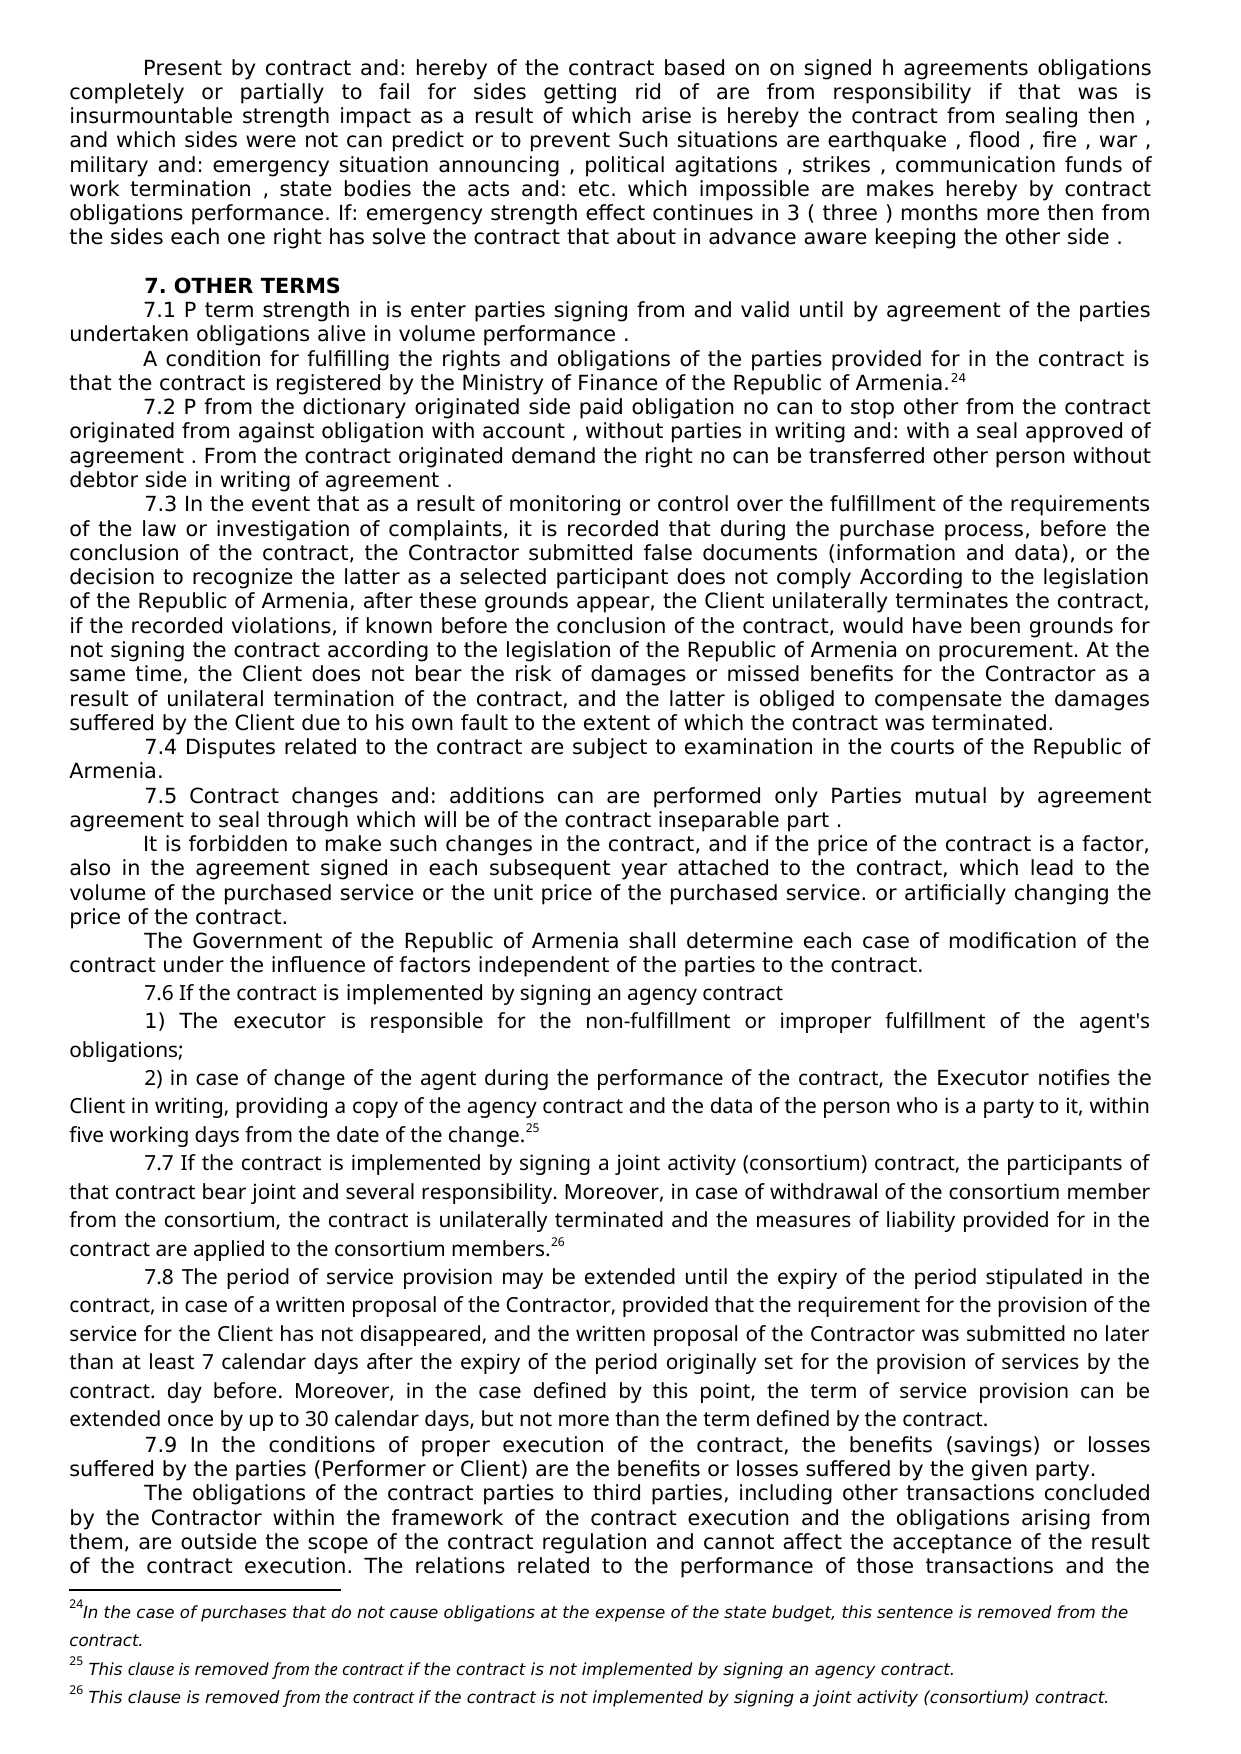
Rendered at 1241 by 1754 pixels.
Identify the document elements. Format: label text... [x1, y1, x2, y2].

text 7. OTHER TERMS [69, 274, 1152, 298]
text A condition for fulfilling the rights and obligations of the parties provided for in the contract is that the contract is registered by the Ministry of Finance of the Republic of Armenia. [69, 347, 1152, 395]
text 7.6 If the contract is implemented by signing an agency contract [69, 978, 1152, 1006]
text 7.4 Disputes related to the contract are subject to examination in the courts of the Republic of Armenia. [69, 735, 1152, 784]
text 7.3 In the event that as a result of monitoring or control over the fulfillment of the requirements of the law or investigation of complaints, it is recorded that during the purchase process, before the conclusion of the contract, the Contractor submitted false documents (information and data), or the decision to recognize the latter as a selected participant does not comply According to the legislation of the Republic of Armenia, after these grounds appear, the Client unilaterally terminates the contract, if the recorded violations, if known before the conclusion of the contract, would have been grounds for not signing the contract according to the legislation of the Republic of Armenia on procurement. At the same time, the Client does not bear the risk of damages or missed benefits for the Contractor as a result of unilateral termination of the contract, and the latter is obliged to compensate the damages suffered by the Client due to his own fault to the extent of which the contract was terminated. [69, 492, 1152, 735]
text Present by contract and: hereby of the contract based on on signed h agreements obligations completely or partially to fail for sides getting rid of are from responsibility if that was is insurmountable strength impact as a result of which arise is hereby the contract from sealing then , and which sides were not can predict or to prevent Such situations are earthquake , flood , fire , war , military and: emergency situation announcing , political agitations , strikes , communication funds of work termination , state bodies the acts and: etc. which​ impossible are makes hereby by contract obligations performance. If: emergency strength effect continues in 3 ( three ) months more then​ from the sides each one right has solve the contract that about in advance aware keeping the other side . [69, 56, 1152, 250]
text 1) The executor is responsible for the non-fulfillment or improper fulfillment of the agent's obligations; [69, 1006, 1152, 1063]
text 2) in case of change of the agent during the performance of the contract, the Executor notifies the Client in writing, providing a copy of the agency contract and the data of the person who is a party to it, within five working days from the date of the change. [69, 1063, 1152, 1148]
text 7.2 P from the dictionary originated side paid obligation no can to stop other from the contract originated from against obligation with account , without parties in writing and: with a seal approved of agreement . From the contract originated demand the right no can be transferred other person without​ debtor side in writing of agreement . [69, 395, 1152, 492]
text 7.8 The period of service provision may be extended until the expiry of the period stipulated in the contract, in case of a written proposal of the Contractor, provided that the requirement for the provision of the service for the Client has not disappeared, and the written proposal of the Contractor was submitted no later than at least 7 calendar days after the expiry of the period originally set for the provision of services by the contract. day before. Moreover, in the case defined by this point, the term of service provision can be extended once by up to 30 calendar days, but not more than the term defined by the contract. [69, 1262, 1152, 1433]
text 7.5 Contract changes and: additions can are performed only Parties mutual by agreement agreement to seal through which​ will be of the contract inseparable part . [69, 784, 1152, 832]
text It is forbidden to make such changes in the contract, and if the price of the contract is a factor, also in the agreement signed in each subsequent year attached to the contract, which lead to the volume of the purchased service or the unit price of the purchased service. or artificially changing the price of the contract. [69, 832, 1152, 929]
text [69, 1481, 1152, 1578]
text The Government of the Republic of Armenia shall determine each case of modification of the contract under the influence of factors independent of the parties to the contract. [69, 929, 1152, 978]
text 7.7 If the contract is implemented by signing a joint activity (consortium) contract, the participants of that contract bear joint and several responsibility. Moreover, in case of withdrawal of the consortium member from the consortium, the contract is unilaterally terminated and the measures of liability provided for in the contract are applied to the consortium members. [69, 1148, 1152, 1262]
text 7.1 P term strength in is enter parties signing from and valid until by agreement of the parties undertaken obligations alive in volume performance . [69, 298, 1152, 347]
text 7.9 In the conditions of proper execution of the contract, the benefits (savings) or losses suffered by the parties (Performer or Client) are the benefits or losses suffered by the given party. [69, 1433, 1152, 1481]
